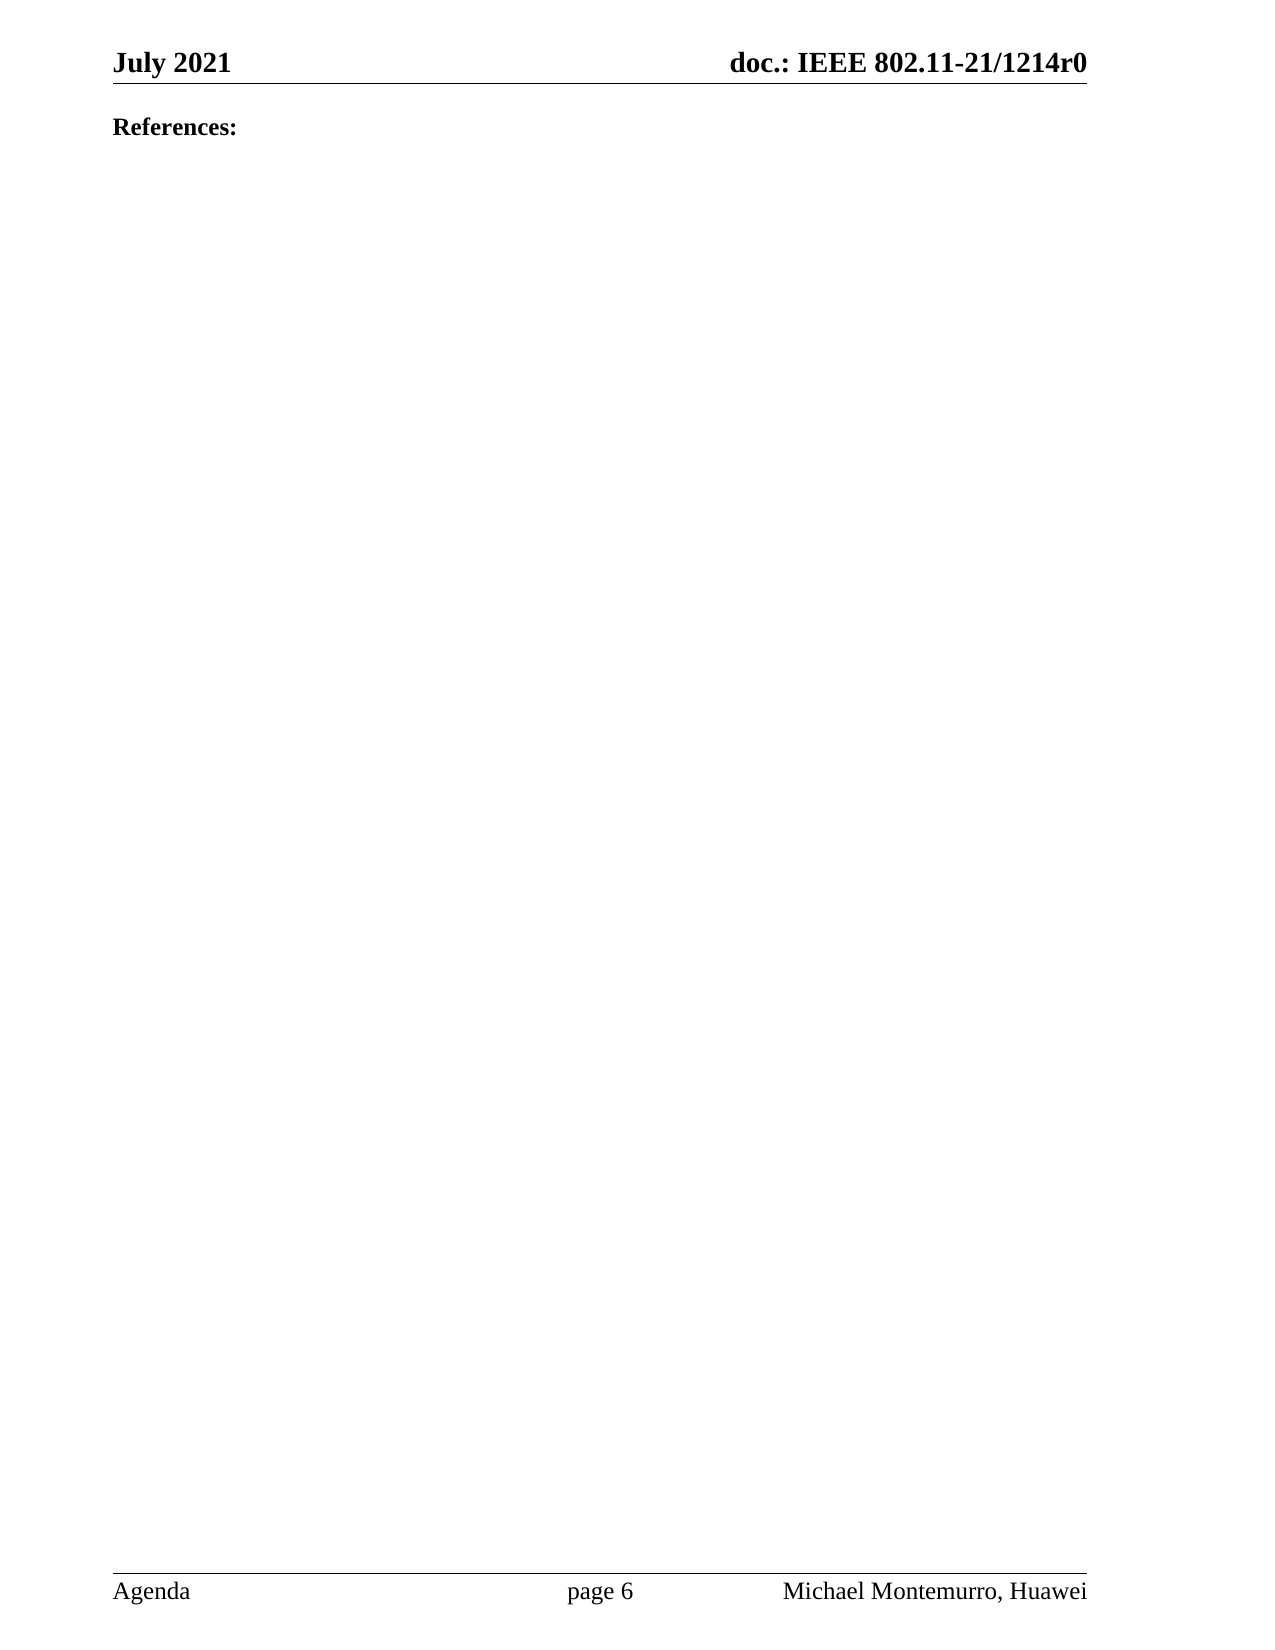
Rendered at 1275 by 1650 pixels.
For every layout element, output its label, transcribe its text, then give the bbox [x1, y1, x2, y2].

text References: [112, 112, 1087, 141]
